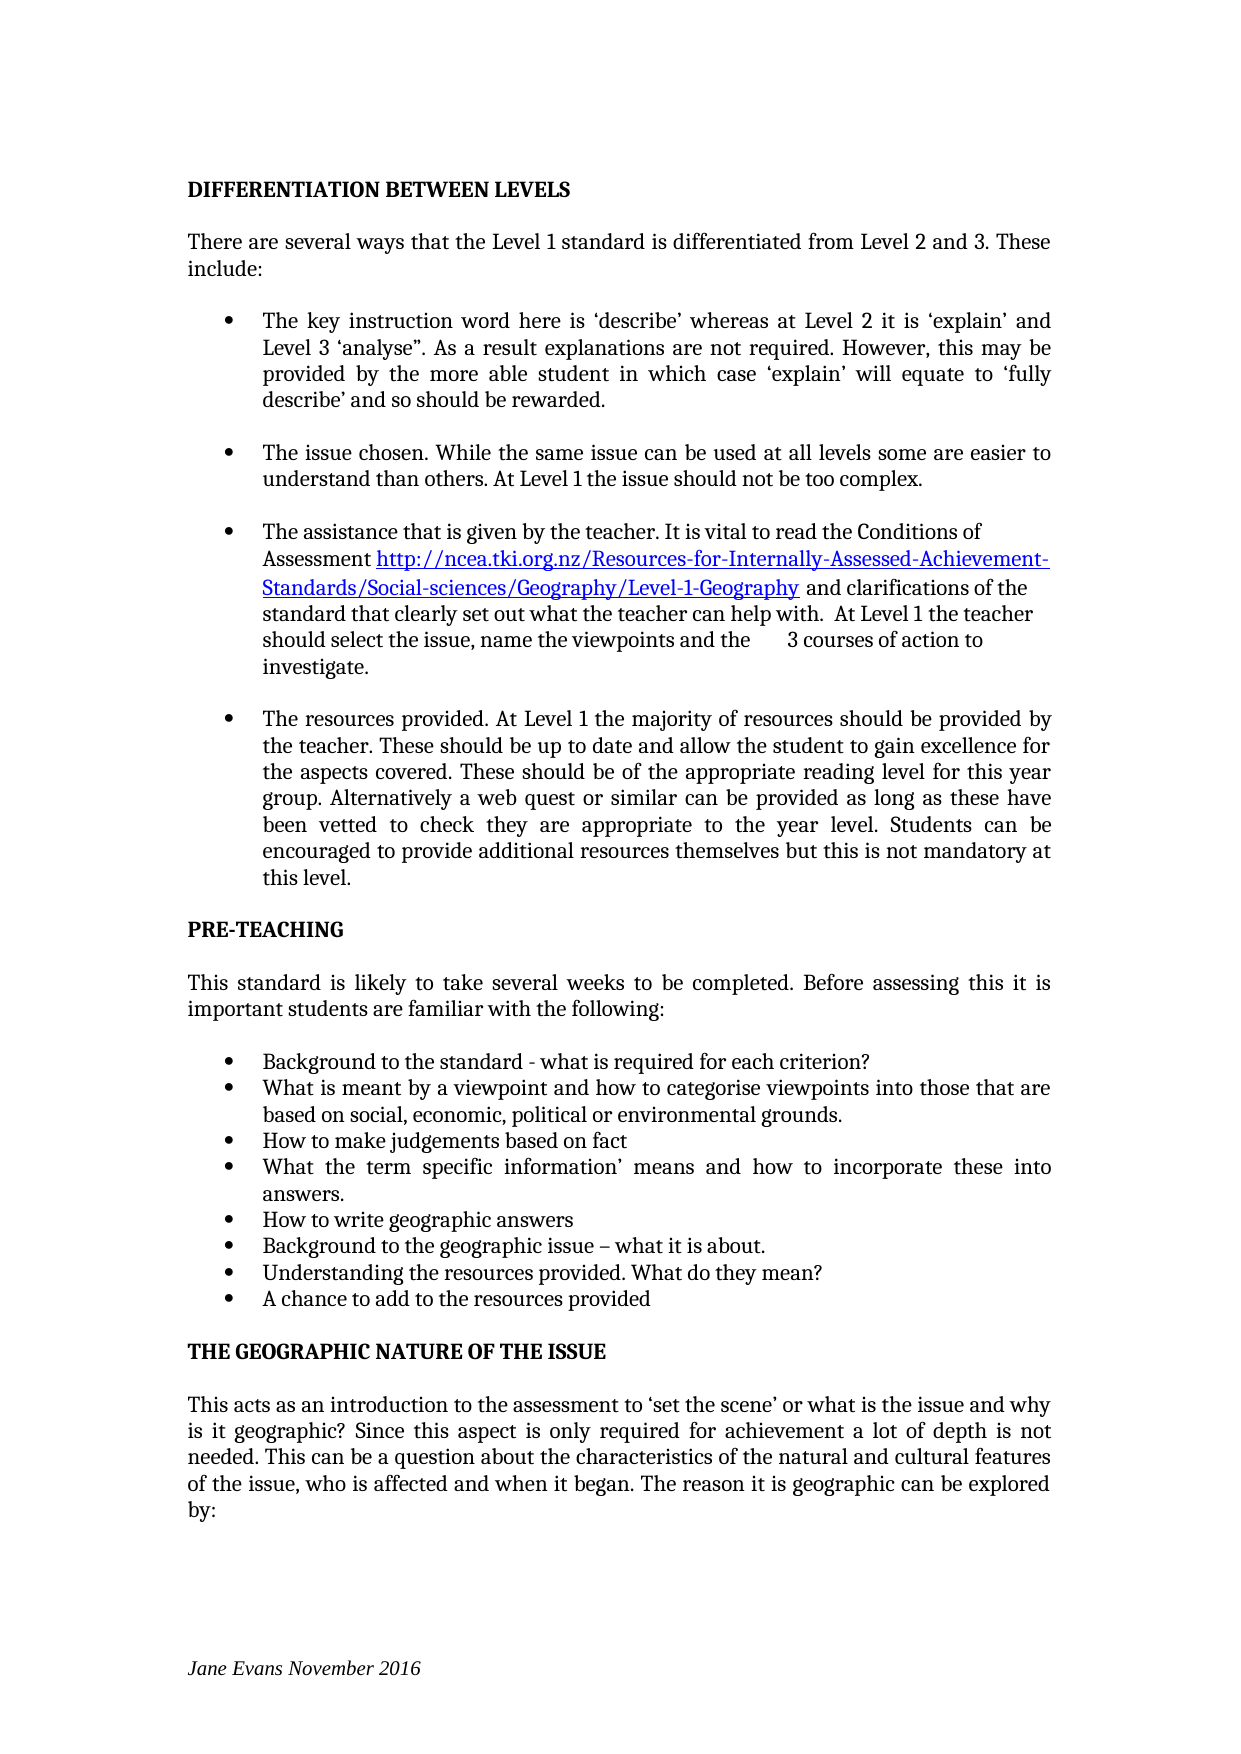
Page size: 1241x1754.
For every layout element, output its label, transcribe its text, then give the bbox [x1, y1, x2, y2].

list A chance to add to the resources provided [225, 1286, 1053, 1312]
text There are several ways that the Level 1 standard is differentiated from Level 2 and 3. These include: [187, 229, 1053, 282]
list What the term specific information’ means and how to incorporate these into answers. [225, 1154, 1053, 1207]
list How to write geographic answers [225, 1207, 1053, 1233]
text PRE-TEACHING [187, 917, 1053, 943]
list Understanding the resources provided. What do they mean? [225, 1259, 1053, 1286]
text This standard is likely to take several weeks to be completed. Before assessing this it is important students are familiar with the following: [187, 970, 1053, 1022]
list How to make judgements based on fact [225, 1128, 1053, 1154]
list The key instruction word here is ‘describe’ whereas at Level 2 it is ‘explain’ and Level 3 ‘analyse”. As a result explanations are not required. However, this may be provided by the more able student in which case ‘explain’ will equate to ‘fully describe’ and so should be rewarded. [225, 308, 1053, 413]
text THE GEOGRAPHIC NATURE OF THE ISSUE [187, 1339, 1053, 1365]
list Background to the standard - what is required for each criterion? [225, 1049, 1053, 1075]
text DIFFERENTIATION BETWEEN LEVELS [187, 176, 1053, 203]
text This acts as an introduction to the assessment to ‘set the scene’ or what is the issue and why is it geographic? Since this aspect is only required for achievement a lot of depth is not needed. This can be a question about the characteristics of the natural and cultural features of the issue, who is affected and when it began. The reason it is geographic can be explored by: [187, 1391, 1053, 1523]
list The issue chosen. While the same issue can be used at all levels some are easier to understand than others. At Level 1 the issue should not be too complex. [225, 440, 1053, 493]
list The assistance that is given by the teacher. It is vital to read the Conditions of Assessment http://ncea.tki.org.nz/Resources-for-Internally-Assessed-Achievement-Standards/Social-sciences/Geography/Level-1-Geography and clarifications of the standard that clearly set out what the teacher can help with. At Level 1 the teacher should select the issue, name the viewpoints and the 3 courses of action to investigate. [225, 519, 1053, 680]
list Background to the geographic issue – what it is about. [225, 1233, 1053, 1259]
list The resources provided. At Level 1 the majority of resources should be provided by the teacher. These should be up to date and allow the student to gain excellence for the aspects covered. These should be of the appropriate reading level for this year group. Alternatively a web quest or similar can be provided as long as these have been vetted to check they are appropriate to the year level. Students can be encouraged to provide additional resources themselves but this is not mandatory at this level. [225, 706, 1053, 891]
list What is meant by a viewpoint and how to categorise viewpoints into those that are based on social, economic, political or environmental grounds. [225, 1075, 1053, 1128]
